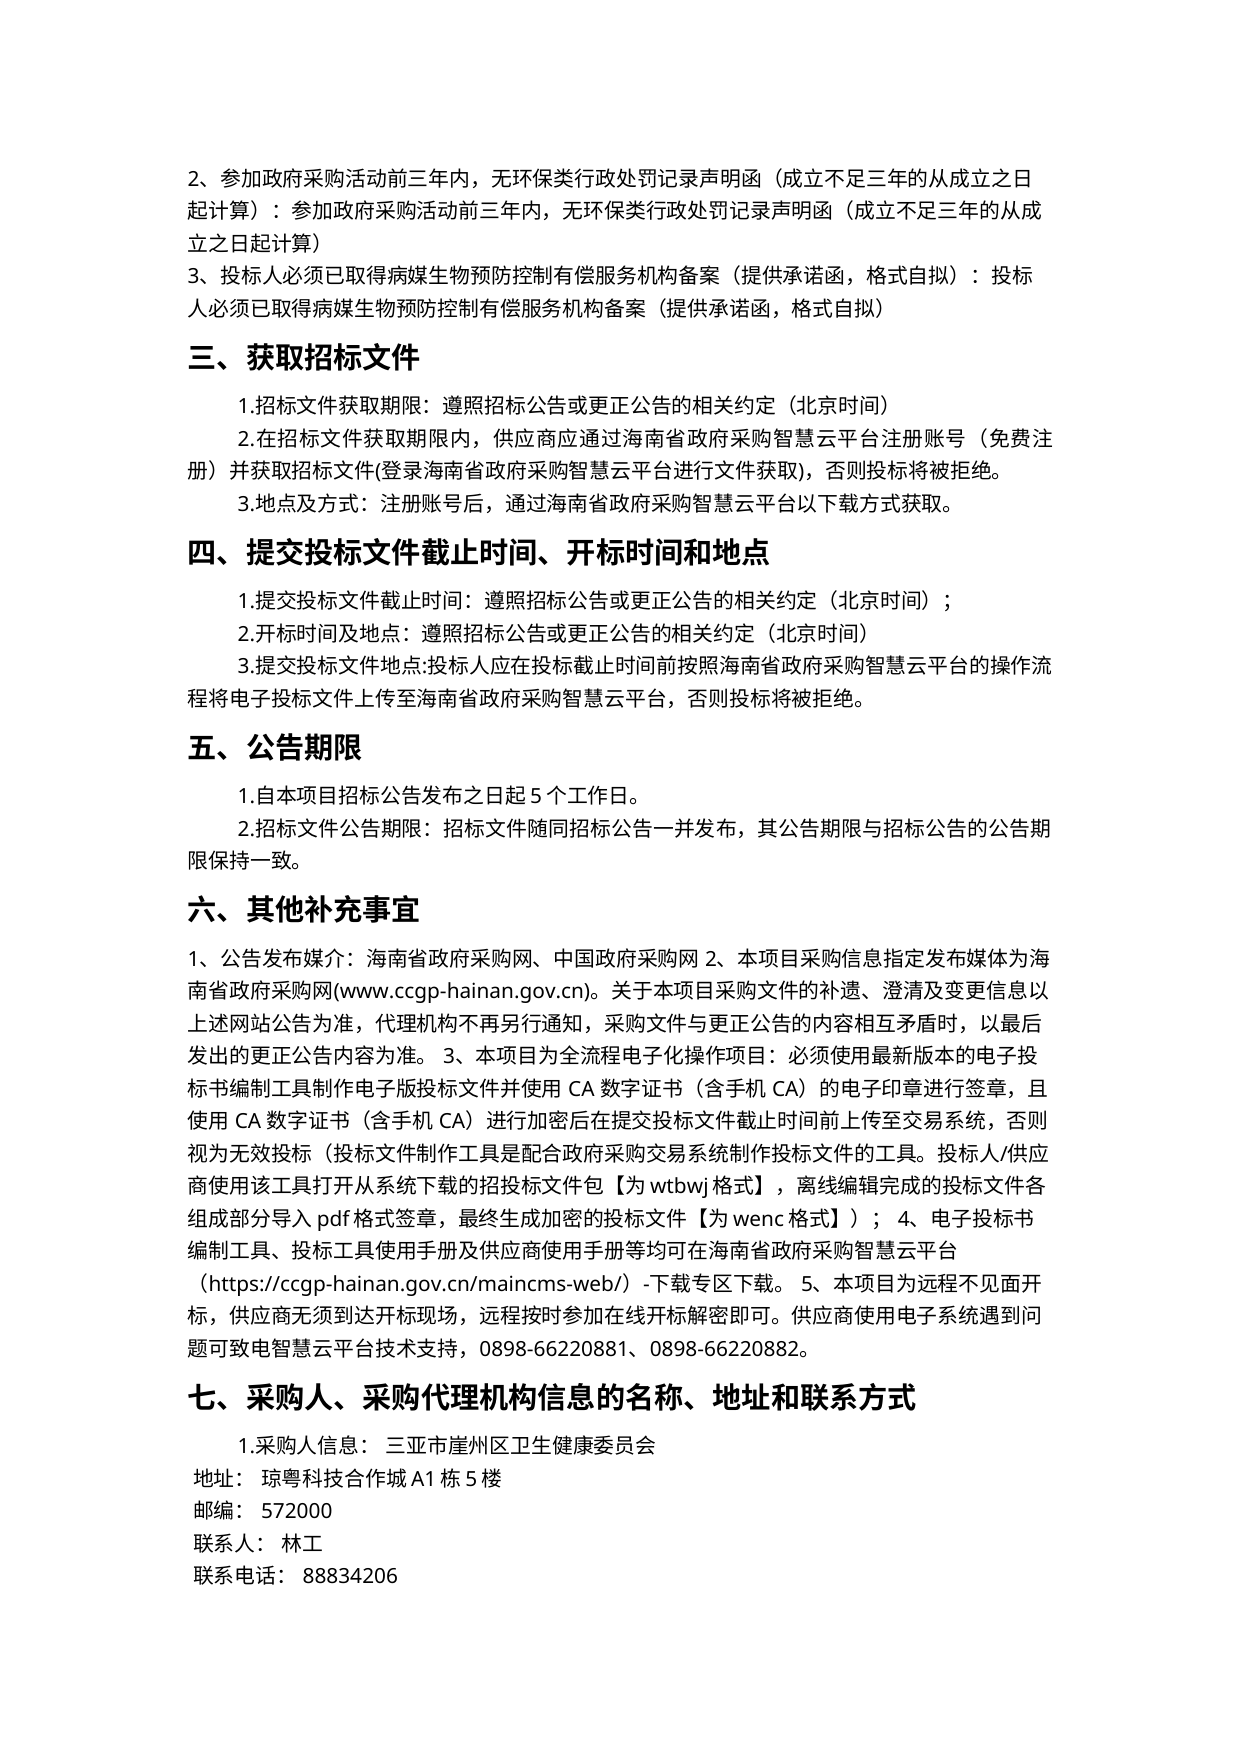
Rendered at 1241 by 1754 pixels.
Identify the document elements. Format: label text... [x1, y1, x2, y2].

text 1.招标文件获取期限：遵照招标公告或更正公告的相关约定（北京时间） [187, 389, 1053, 422]
text 1.采购人信息： 三亚市崖州区卫生健康委员会 [187, 1429, 1053, 1462]
text 五、公告期限 [187, 714, 1053, 779]
text 七、采购人、采购代理机构信息的名称、地址和联系方式 [187, 1364, 1053, 1429]
text 3.提交投标文件地点:投标人应在投标截止时间前按照海南省政府采购智慧云平台的操作流程将电子投标文件上传至海南省政府采购智慧云平台，否则投标将被拒绝。 [187, 649, 1053, 714]
text 2.开标时间及地点：遵照招标公告或更正公告的相关约定（北京时间） [187, 617, 1053, 649]
text 四、提交投标文件截止时间、开标时间和地点 [187, 519, 1053, 584]
text 地址： 琼粤科技合作城A1栋5楼 [187, 1462, 1053, 1494]
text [187, 259, 1053, 324]
text 3.地点及方式：注册账号后，通过海南省政府采购智慧云平台以下载方式获取。 [187, 487, 1053, 519]
text 六、其他补充事宜 [187, 877, 1053, 942]
text 邮编： 572000 [187, 1494, 1053, 1527]
text 三、获取招标文件 [187, 324, 1053, 389]
text 联系人： 林工 [187, 1527, 1053, 1559]
text 1.自本项目招标公告发布之日起5个工作日。 [187, 779, 1053, 812]
text 1.提交投标文件截止时间：遵照招标公告或更正公告的相关约定（北京时间）； [187, 584, 1053, 617]
text 联系电话： 88834206 [187, 1559, 1053, 1592]
text 1、公告发布媒介：海南省政府采购网、中国政府采购网 2、本项目采购信息指定发布媒体为海南省政府采购网(www.ccgp-hainan.gov.cn)。关于本项目采购文件的补遗、澄清及变更信息以上述网站公告为准，代理机构不再另行通知，采购文件与更正公告的内容相互矛盾时，以最后发出的更正公告内容为准。 3、本项目为全流程电子化操作项目：必须使用最新版本的电子投标书编制工具制作电子版投标文件并使用 CA 数字证书（含手机 CA）的电子印章进行签章，且使用 CA 数字证书（含手机 CA）进行加密后在提交投标文件截止时间前上传至交易系统，否则视为无效投标（投标文件制作工具是配合政府采购交易系统制作投标文件的工具。投标人/供应商使用该工具打开从系统下载的招投标文件包【为wtbwj格式】，离线编辑完成的投标文件各组成部分导入pdf格式签章，最终生成加密的投标文件【为wenc格式】）； 4、电子投标书编制工具、投标工具使用手册及供应商使用手册等均可在海南省政府采购智慧云平台（https://ccgp-hainan.gov.cn/maincms-web/）-下载专区下载。 5、本项目为远程不见面开标，供应商无须到达开标现场，远程按时参加在线开标解密即可。供应商使用电子系统遇到问题可致电智慧云平台技术支持，0898-66220881、0898-66220882。 [187, 942, 1053, 1364]
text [187, 162, 1053, 259]
text 2.招标文件公告期限：招标文件随同招标公告一并发布，其公告期限与招标公告的公告期限保持一致。 [187, 812, 1053, 877]
text 2.在招标文件获取期限内，供应商应通过海南省政府采购智慧云平台注册账号（免费注册）并获取招标文件(登录海南省政府采购智慧云平台进行文件获取)，否则投标将被拒绝。 [187, 422, 1053, 487]
